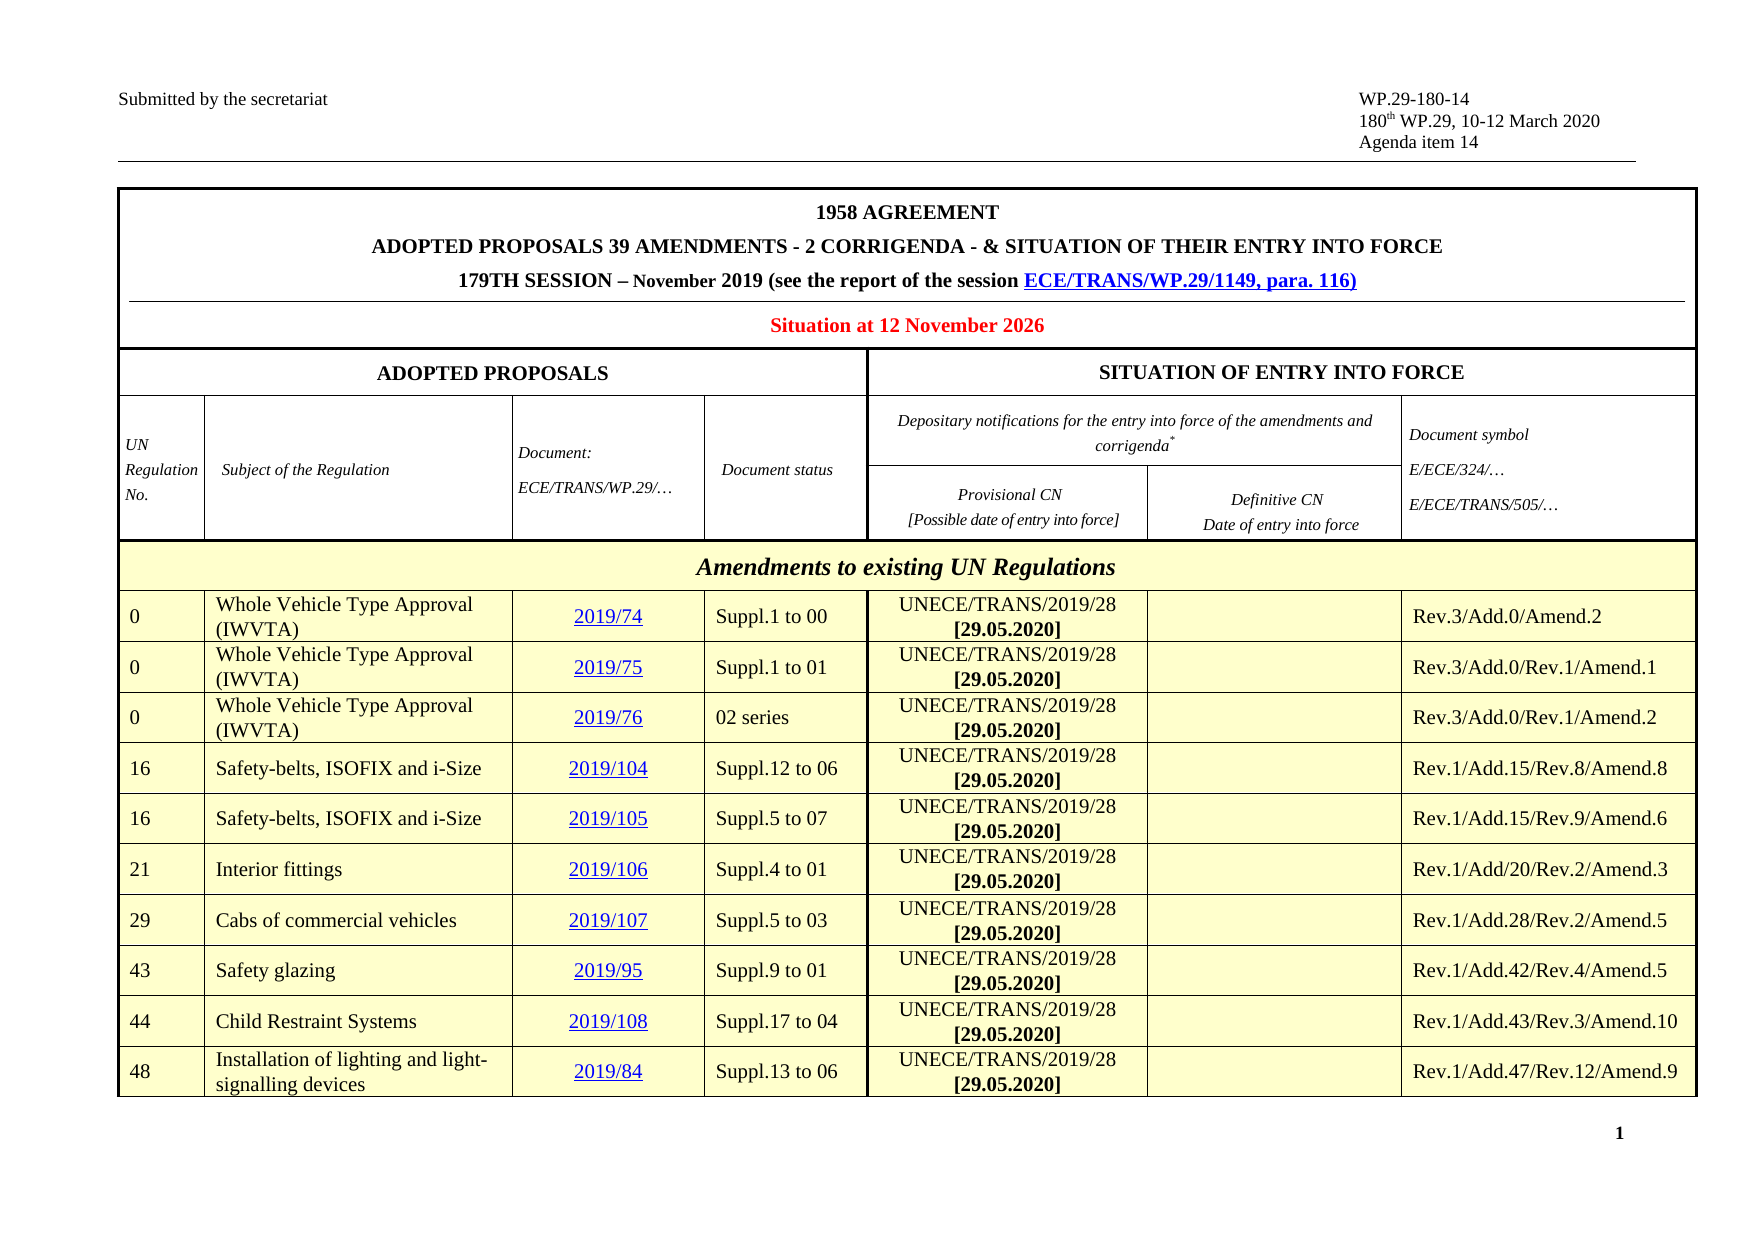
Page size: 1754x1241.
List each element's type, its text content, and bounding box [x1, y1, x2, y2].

table_cell Rev.3/Add.0/Rev.1/Amend.1 [1402, 642, 1695, 691]
table_cell 2019/76 [513, 693, 704, 742]
table_cell 02 series [705, 693, 866, 742]
table_cell [1148, 743, 1401, 792]
table_cell Suppl.13 to 06 [705, 1047, 866, 1096]
table_cell Rev.1/Add/20/Rev.2/Amend.3 [1402, 844, 1695, 893]
table_cell 2019/106 [513, 844, 704, 893]
table_cell Suppl.12 to 06 [705, 743, 866, 792]
table_cell Rev.1/Add.15/Rev.8/Amend.8 [1402, 743, 1695, 792]
table_cell Suppl.1 to 01 [705, 642, 866, 691]
table_cell UNECE/TRANS/2019/28 [29.05.2020] [869, 743, 1147, 792]
table_cell [1148, 1047, 1401, 1096]
table_cell [1148, 591, 1401, 641]
table_cell Document: ECE/TRANS/WP.29/… [513, 396, 704, 538]
table_cell UNECE/TRANS/2019/28 [29.05.2020] [869, 895, 1147, 944]
table_cell [1148, 794, 1401, 843]
table_cell 0 [120, 693, 204, 742]
table_cell UNECE/TRANS/2019/28 [29.05.2020] [869, 844, 1147, 893]
table_cell 2019/107 [513, 895, 704, 944]
table_cell Suppl.5 to 03 [705, 895, 866, 944]
table_cell Rev.3/Add.0/Rev.1/Amend.2 [1402, 693, 1695, 742]
table_cell UNECE/TRANS/2019/28 [29.05.2020] [869, 591, 1147, 641]
table_cell 0 [120, 591, 204, 641]
table_cell Suppl.1 to 00 [705, 591, 866, 641]
table_cell Cabs of commercial vehicles [205, 895, 512, 944]
table_cell 29 [120, 895, 204, 944]
table_header 1958 Agreement adopted proposals 39 Amendments - 2 Corrigenda - & situation of their entry into force 179th session – November 2019 (see the report of the session ECE/TRANS/WP.29/1149, para. 116) Situation at 10 March 2020 [120, 190, 1695, 347]
table_cell [513, 591, 704, 641]
table_cell [1148, 895, 1401, 944]
table_cell Whole Vehicle Type Approval (IWVTA) [205, 693, 512, 742]
table_cell 43 [120, 946, 204, 995]
table_cell Whole Vehicle Type Approval (IWVTA) [205, 591, 512, 641]
table_cell Definitive CN Date of entry into force [1148, 466, 1401, 538]
table_cell Suppl.5 to 07 [705, 794, 866, 843]
table_cell Rev.1/Add.42/Rev.4/Amend.5 [1402, 946, 1695, 995]
table_cell Suppl.9 to 01 [705, 946, 866, 995]
table_cell Rev.1/Add.43/Rev.3/Amend.10 [1402, 996, 1695, 1046]
table_cell [1148, 996, 1401, 1046]
table_cell 16 [120, 743, 204, 792]
table_cell Rev.1/Add.28/Rev.2/Amend.5 [1402, 895, 1695, 944]
table_cell 48 [120, 1047, 204, 1096]
table_cell UNECE/TRANS/2019/28 [29.05.2020] [869, 946, 1147, 995]
table_cell UNECE/TRANS/2019/28 [29.05.2020] [869, 794, 1147, 843]
table_cell UNECE/TRANS/2019/28 [29.05.2020] [869, 996, 1147, 1046]
table_cell Provisional CN [Possible date of entry into force] [869, 466, 1147, 538]
table_cell UNECE/TRANS/2019/28 [29.05.2020] [869, 642, 1147, 691]
table_cell 2019/95 [513, 946, 704, 995]
table_cell Situation of entry into force [869, 350, 1695, 395]
table_cell Document symbol E/ECE/324/… E/ECE/TRANS/505/… [1402, 396, 1695, 538]
table_cell Depositary notifications for the entry into force of the amendments and corrigenda* [869, 396, 1401, 465]
table_cell Amendments to existing UN Regulations [120, 542, 1695, 590]
table_cell Installation of lighting and light-signalling devices [205, 1047, 512, 1096]
table_cell UNECE/TRANS/2019/28 [29.05.2020] [869, 693, 1147, 742]
table_cell Whole Vehicle Type Approval (IWVTA) [205, 642, 512, 691]
table_cell 2019/75 [513, 642, 704, 691]
table_cell Rev.3/Add.0/Amend.2 [1402, 591, 1695, 641]
table_cell 16 [120, 794, 204, 843]
table_cell [1148, 844, 1401, 893]
table_cell Suppl.17 to 04 [705, 996, 866, 1046]
table_cell Safety-belts, ISOFIX and i-Size [205, 794, 512, 843]
table_cell Safety-belts, ISOFIX and i-Size [205, 743, 512, 792]
table_cell 2019/84 [513, 1047, 704, 1096]
table_cell UNECE/TRANS/2019/28 [29.05.2020] [869, 1047, 1147, 1096]
table_cell [1148, 693, 1401, 742]
table_cell UN Regulation No. [120, 396, 204, 538]
table_cell Rev.1/Add.47/Rev.12/Amend.9 [1402, 1047, 1695, 1096]
table_cell [1148, 946, 1401, 995]
table_cell Document status [705, 396, 866, 538]
table_cell 21 [120, 844, 204, 893]
table_cell Child Restraint Systems [205, 996, 512, 1046]
table_cell 2019/104 [513, 743, 704, 792]
table_cell Interior fittings [205, 844, 512, 893]
table_cell Safety glazing [205, 946, 512, 995]
table_cell 2019/105 [513, 794, 704, 843]
table_cell Subject of the Regulation [205, 396, 512, 538]
table_cell 2019/108 [513, 996, 704, 1046]
table_cell 0 [120, 642, 204, 691]
table_cell Suppl.4 to 01 [705, 844, 866, 893]
table_cell [1148, 642, 1401, 691]
table_cell Adopted proposals [120, 350, 866, 395]
table_cell Rev.1/Add.15/Rev.9/Amend.6 [1402, 794, 1695, 843]
table_cell 44 [120, 996, 204, 1046]
